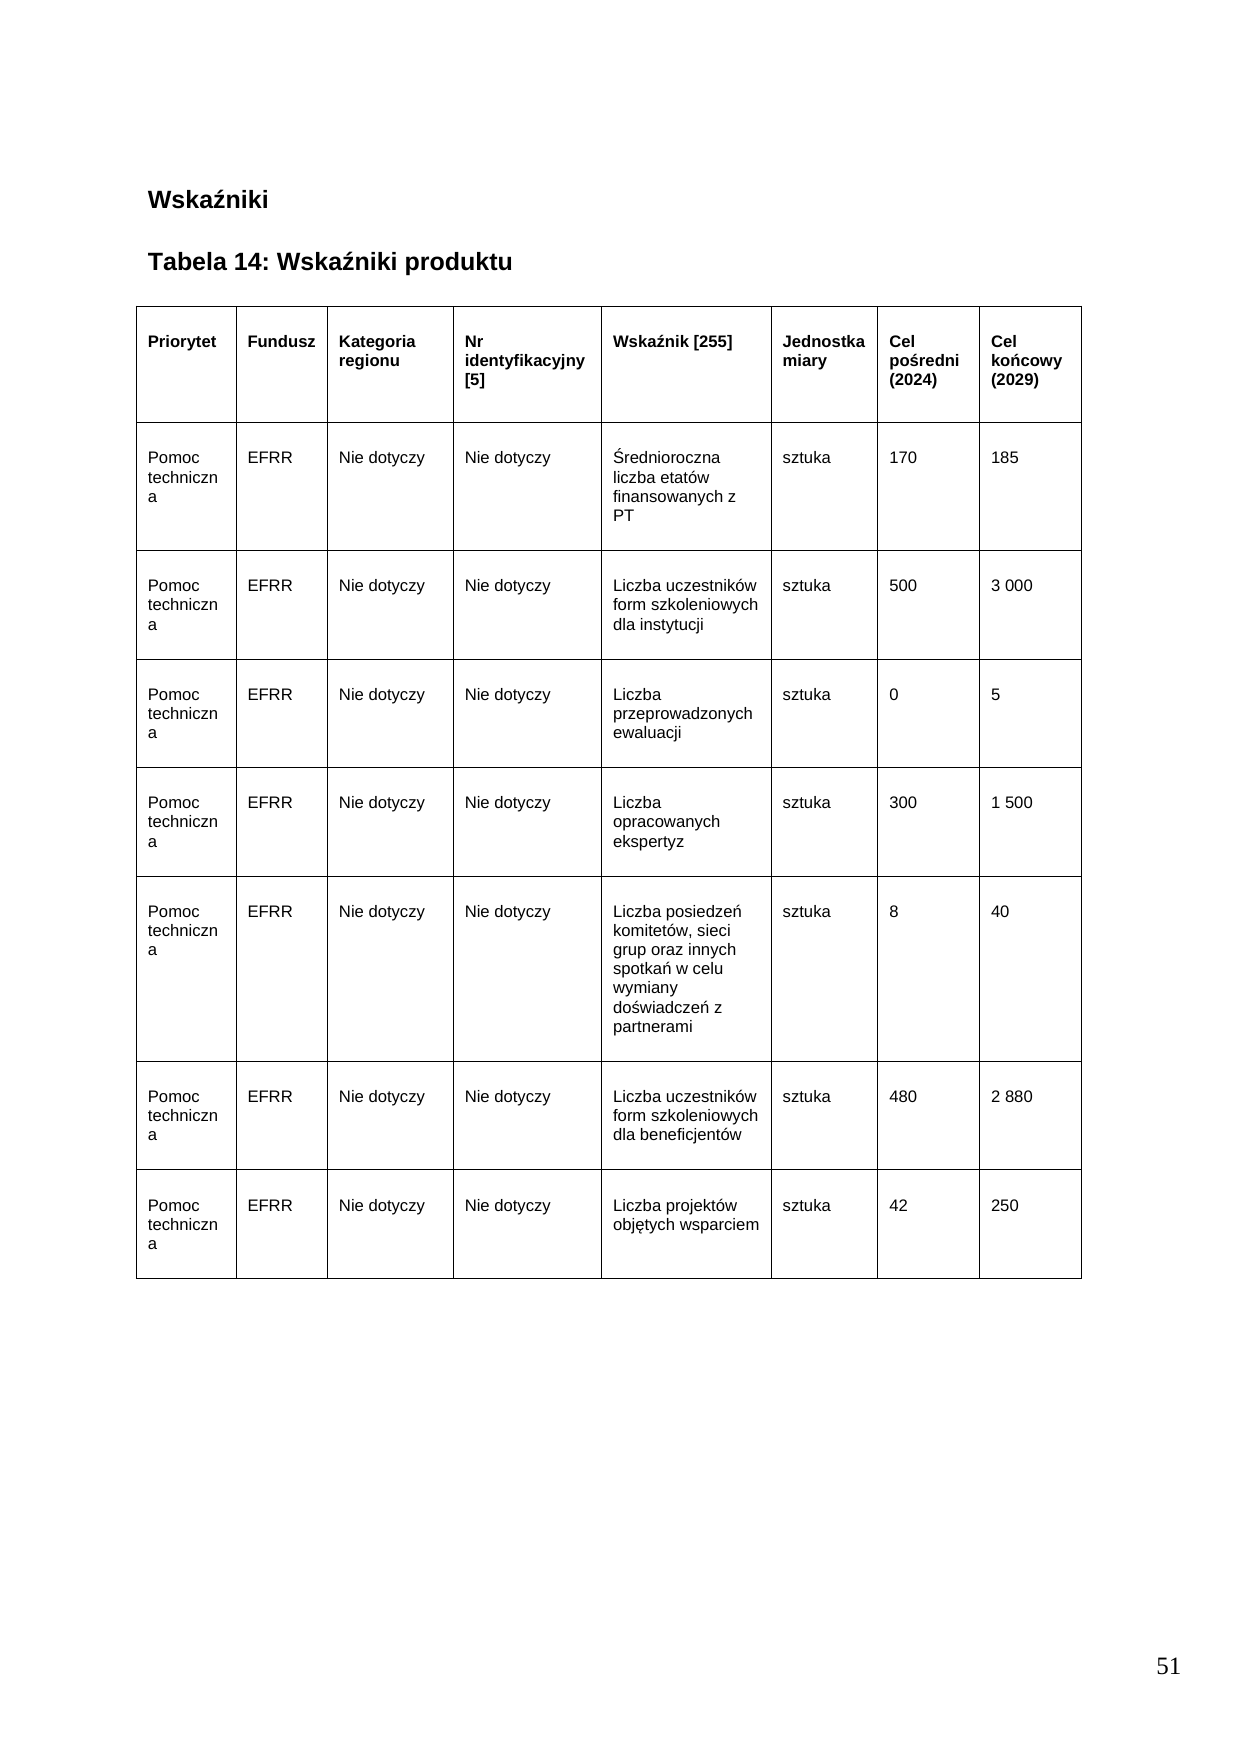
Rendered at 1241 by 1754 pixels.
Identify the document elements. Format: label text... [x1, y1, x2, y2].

table_cell sztuka [772, 423, 877, 550]
table_cell EFRR [237, 423, 327, 550]
table_cell Nie dotyczy [454, 423, 601, 550]
table_cell 500 [878, 551, 979, 658]
table_cell Nie dotyczy [328, 877, 453, 1061]
table_cell sztuka [772, 877, 877, 1061]
table_cell 2 880 [980, 1062, 1081, 1169]
table_cell Nie dotyczy [328, 423, 453, 550]
table_cell Liczba posiedzeń komitetów, sieci grup oraz innych spotkań w celu wymiany doświadczeń z partnerami [602, 877, 771, 1061]
table_cell sztuka [772, 1062, 877, 1169]
table_cell Liczba uczestników form szkoleniowych dla instytucji [602, 551, 771, 658]
table_header Fundusz [237, 307, 327, 422]
table_cell Nie dotyczy [328, 551, 453, 658]
table_header Cel końcowy (2029) [980, 307, 1081, 422]
table_cell 1 500 [980, 768, 1081, 876]
table_header Kategoria regionu [328, 307, 453, 422]
table_cell Liczba projektów objętych wsparciem [602, 1170, 771, 1278]
table_cell Liczba uczestników form szkoleniowych dla beneficjentów [602, 1062, 771, 1169]
table_cell Pomoc techniczna [137, 551, 236, 658]
table_cell Pomoc techniczna [137, 660, 236, 767]
table_cell EFRR [237, 551, 327, 658]
table_cell Nie dotyczy [454, 877, 601, 1061]
table_cell sztuka [772, 551, 877, 658]
table_cell EFRR [237, 877, 327, 1061]
table_cell Średnioroczna liczba etatów finansowanych z PT [602, 423, 771, 550]
table_cell Nie dotyczy [454, 551, 601, 658]
table_header Priorytet [137, 307, 236, 422]
table_cell sztuka [772, 1170, 877, 1278]
text Tabela 14: Wskaźniki produktu [148, 247, 1093, 276]
table_cell Pomoc techniczna [137, 423, 236, 550]
table_cell Nie dotyczy [328, 1062, 453, 1169]
table_cell Nie dotyczy [328, 768, 453, 876]
table_cell Nie dotyczy [328, 660, 453, 767]
table_cell EFRR [237, 1062, 327, 1169]
table_cell 8 [878, 877, 979, 1061]
table_cell 300 [878, 768, 979, 876]
table_header Cel pośredni (2024) [878, 307, 979, 422]
table_cell Nie dotyczy [454, 660, 601, 767]
table_cell Pomoc techniczna [137, 1062, 236, 1169]
table_cell 3 000 [980, 551, 1081, 658]
table_cell 42 [878, 1170, 979, 1278]
table_cell Liczba przeprowadzonych ewaluacji [602, 660, 771, 767]
table_cell Nie dotyczy [454, 1170, 601, 1278]
table_cell Nie dotyczy [454, 1062, 601, 1169]
table_cell EFRR [237, 1170, 327, 1278]
table_cell 40 [980, 877, 1081, 1061]
table_cell Pomoc techniczna [137, 1170, 236, 1278]
table_cell Nie dotyczy [454, 768, 601, 876]
table_cell 170 [878, 423, 979, 550]
table_header Wskaźnik [255] [602, 307, 771, 422]
table_cell 0 [878, 660, 979, 767]
table_cell 185 [980, 423, 1081, 550]
table_cell Pomoc techniczna [137, 768, 236, 876]
table_cell 480 [878, 1062, 979, 1169]
table_cell Nie dotyczy [328, 1170, 453, 1278]
table_header Nr identyfikacyjny [5] [454, 307, 601, 422]
table_cell sztuka [772, 768, 877, 876]
table_cell Pomoc techniczna [137, 877, 236, 1061]
table_header Jednostka miary [772, 307, 877, 422]
table_cell EFRR [237, 768, 327, 876]
table_cell sztuka [772, 660, 877, 767]
table_cell 5 [980, 660, 1081, 767]
table_cell 250 [980, 1170, 1081, 1278]
table_cell Liczba opracowanych ekspertyz [602, 768, 771, 876]
table_cell EFRR [237, 660, 327, 767]
subtitle Wskaźniki [148, 185, 1093, 214]
